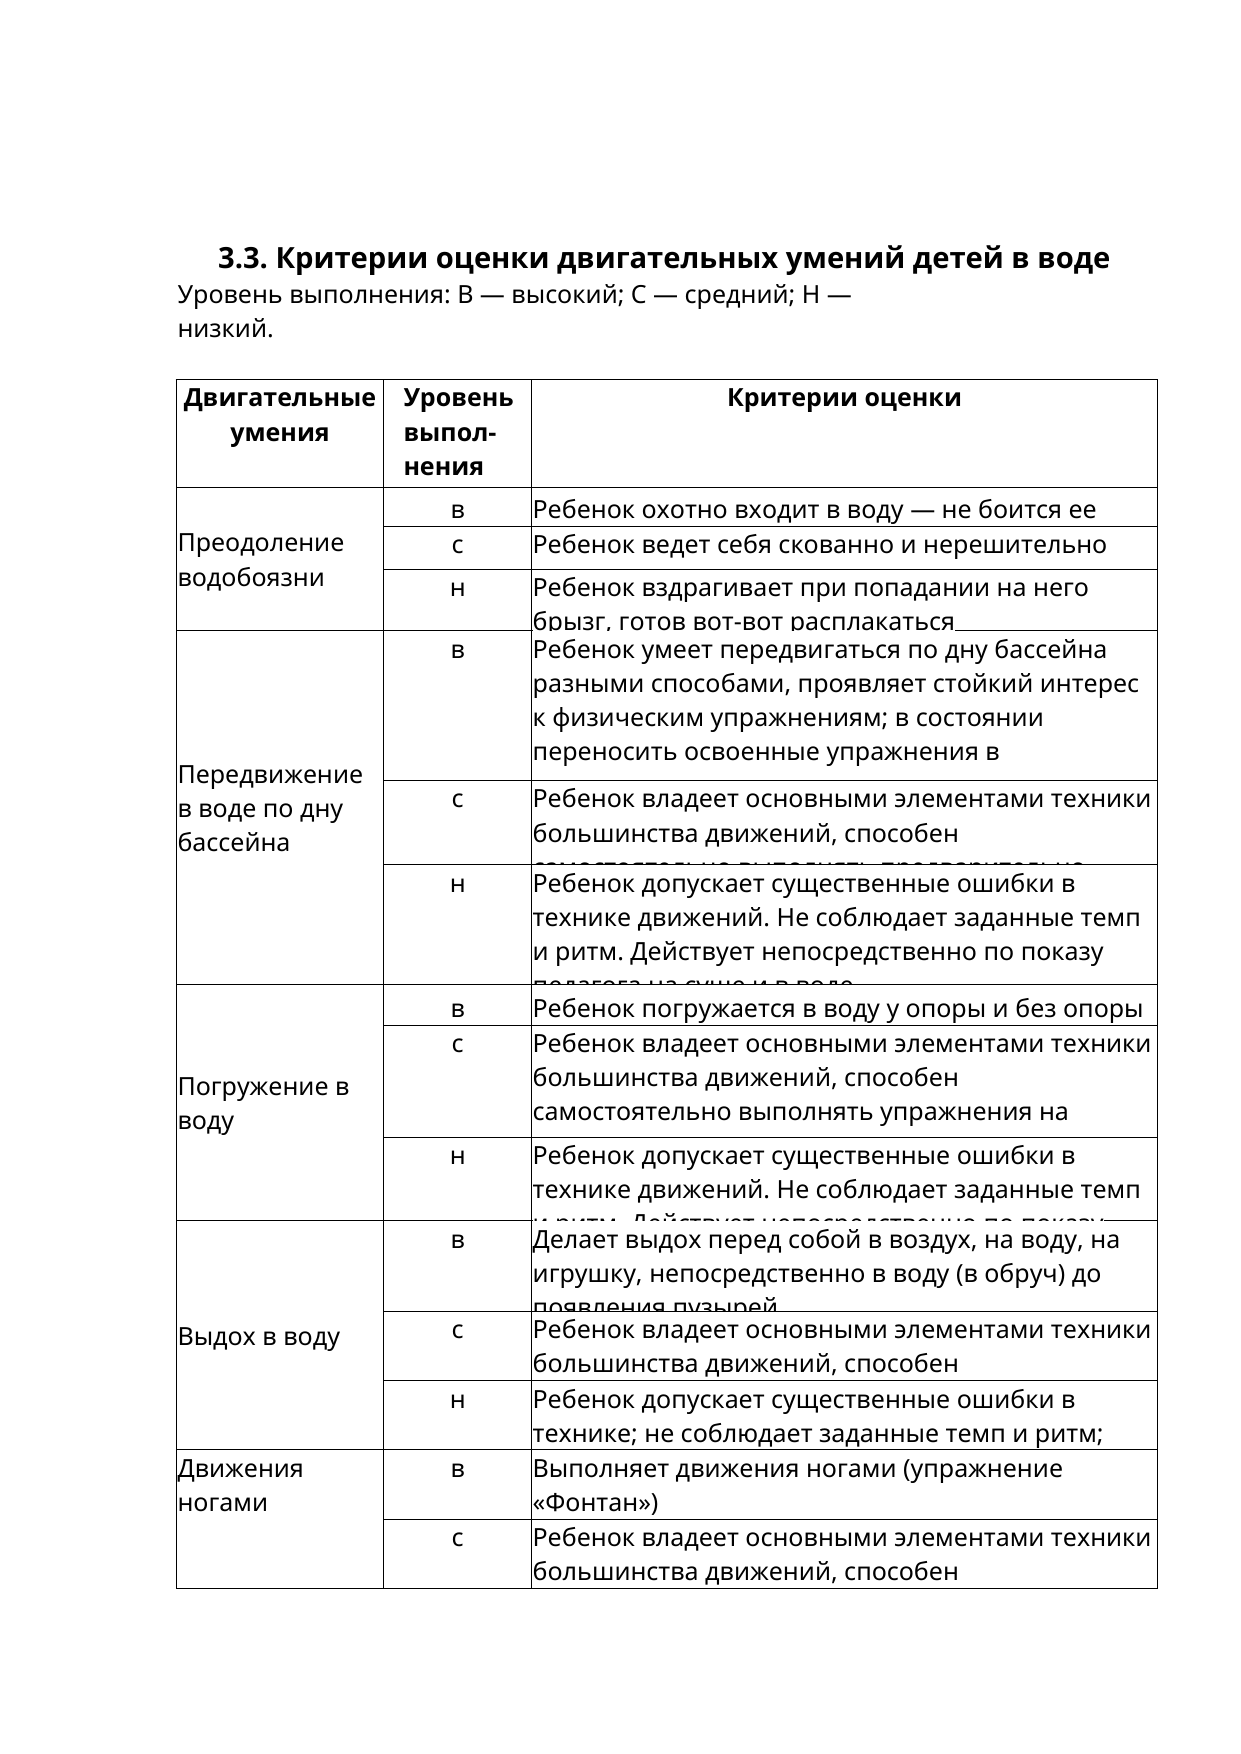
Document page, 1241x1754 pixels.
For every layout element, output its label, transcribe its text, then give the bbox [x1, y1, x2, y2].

table_cell с [384, 781, 531, 864]
table_cell Ребенок владеет основными элементами техники большинства движений, способен самостоятельно выполнять упражнения на основе предварительного показа [948, 1026, 1157, 1137]
table_cell с [384, 1520, 531, 1588]
table_cell Передвижение в воде по дну бассейна [177, 631, 383, 983]
table_cell Ребенок владеет основными элементами техники большинства движений, способен самостоятельно выполнять упражнения на основе предварительного показа [959, 1312, 1157, 1380]
table_cell в [384, 488, 531, 526]
table_cell Ребенок умеет передвигаться по дну бассейна разными способами, проявляет стойкий интерес к физическим упражнениям; в состоянии переносить освоенные упражнения в самостоятельную деятельность на суше и в воде [532, 631, 1157, 780]
table_cell Преодоление водобоязни [177, 488, 383, 630]
table_cell с [384, 527, 531, 569]
table_cell Выдох в воду [177, 1221, 383, 1449]
table_cell Ребенок владеет основными элементами техники большинства движений, способен самостоятельно выполнять предварительно показанные педагогом упражнения [959, 781, 1157, 864]
table_cell Погружение в воду [177, 985, 383, 1220]
table_cell в [384, 985, 531, 1024]
table_cell Ребенок владеет основными элементами техники большинства движений, способен самостоятельно выполнять упражнения на основе предварительного показа [959, 1520, 1157, 1588]
text Уровень выполнения: В — высокий; С — средний; Н — низкий. [177, 277, 887, 345]
table_cell с [384, 1312, 531, 1380]
table_cell н [384, 865, 531, 983]
table_cell Движения ногами [177, 1450, 383, 1588]
table_cell с [384, 1026, 531, 1137]
table_cell в [384, 1221, 531, 1311]
table_cell Ребенок допускает существенные ошибки в технике движений. Не соблюдает заданные темп и ритм. Действует непосредственно по показу педагога на суше и в воде [532, 865, 1157, 983]
table_header Двигательные умения [177, 380, 383, 487]
table_cell н [384, 1138, 531, 1220]
table_cell н [384, 570, 531, 630]
table_cell н [384, 1381, 531, 1449]
table_cell Ребенок ведет себя скованно и нерешительно [532, 527, 1157, 569]
table_cell Ребенок вздрагивает при попадании на него брызг, готов вот-вот расплакаться [955, 570, 1157, 630]
table_cell Делает выдох перед собой в воздух, на воду, на игрушку, непосредственно в воду (в обруч) до появления пузырей [532, 1221, 1157, 1311]
table_cell в [384, 631, 531, 780]
table_header Критерии оценки [532, 380, 1157, 487]
table_cell Ребенок погружается в воду у опоры и без опоры [532, 985, 1157, 1024]
table_cell в [384, 1450, 531, 1518]
table_header Уровень выполнения [384, 380, 531, 487]
table_cell Ребенок охотно входит в воду — не боится ее [532, 488, 1157, 526]
subtitle 3.3. Критерии оценки двигательных умений детей в воде [177, 237, 1152, 277]
table_cell Выполняет движения ногами (упражнение «Фонтан») [532, 1450, 1157, 1518]
